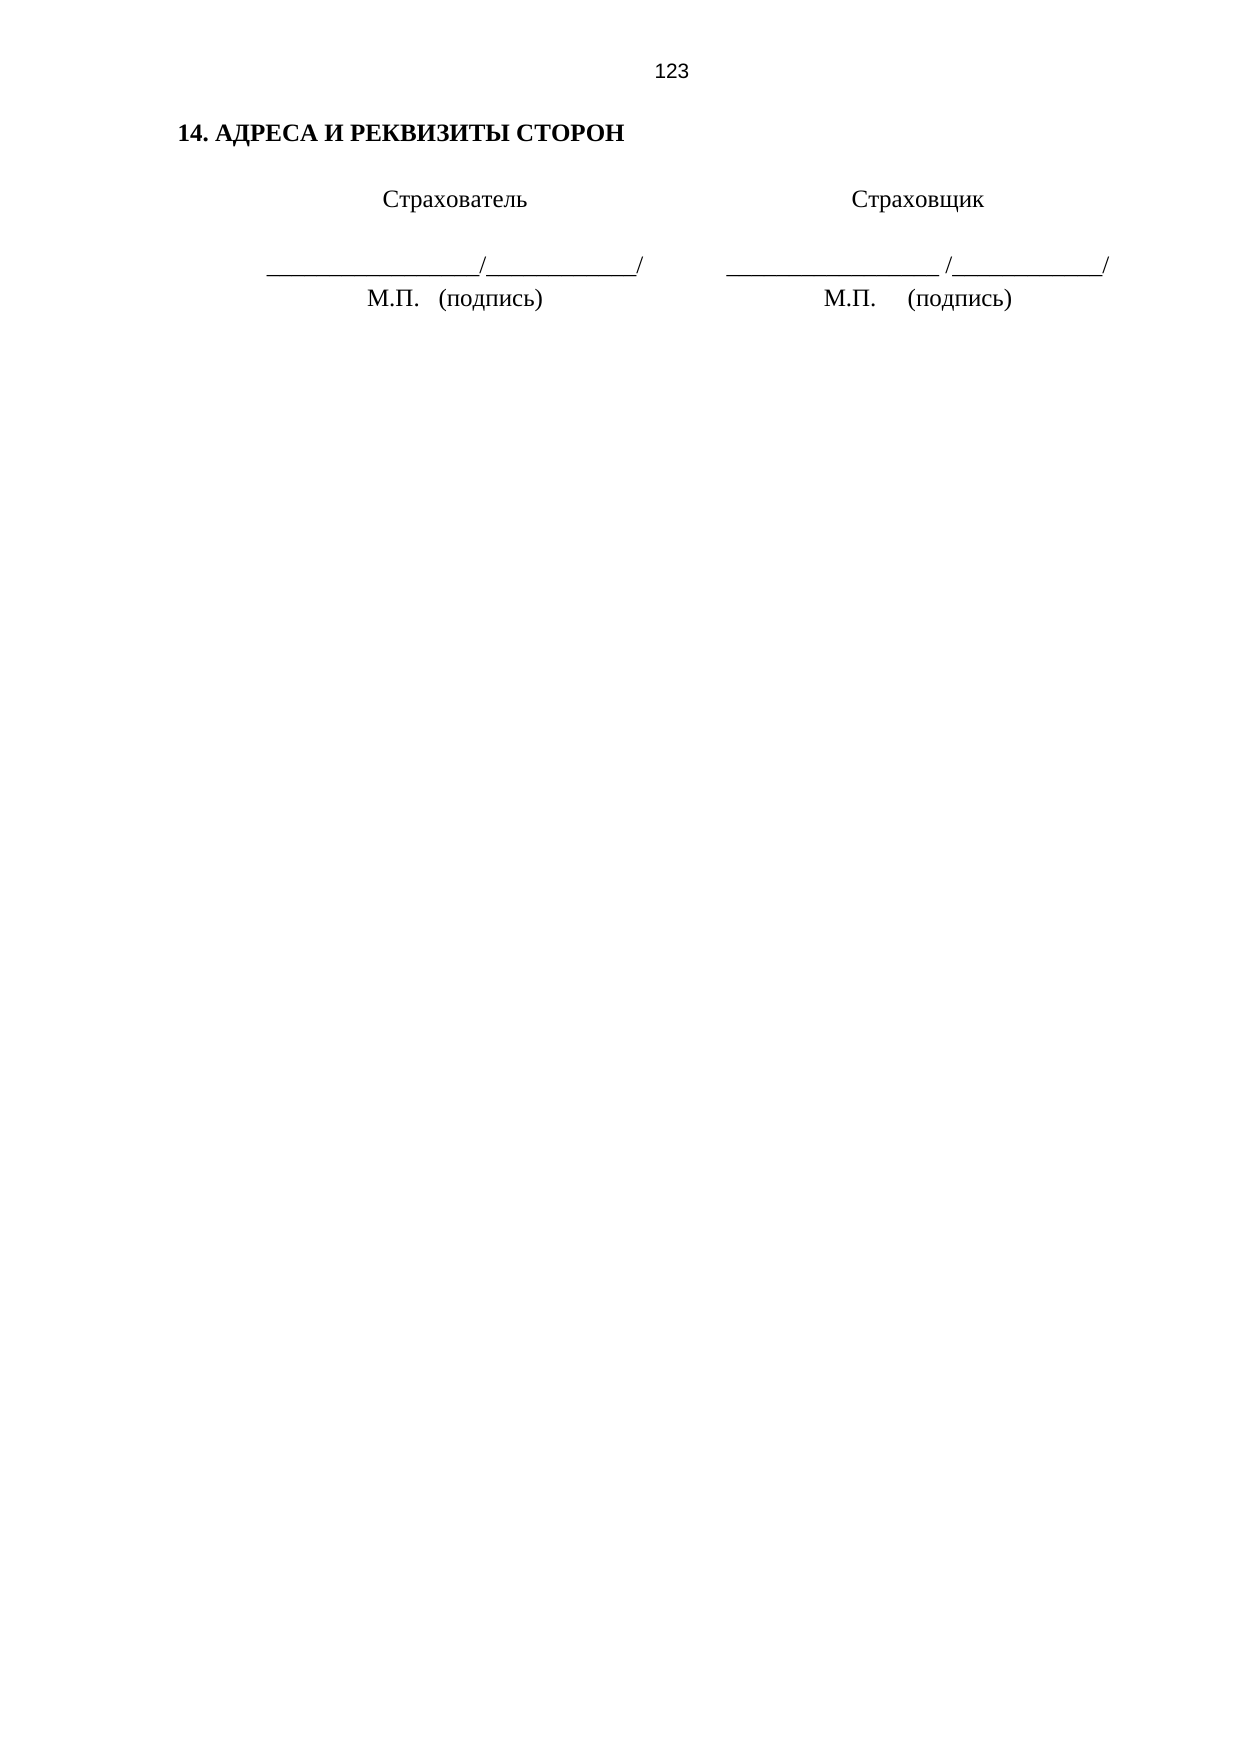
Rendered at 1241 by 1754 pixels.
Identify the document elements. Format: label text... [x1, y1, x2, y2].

text 14. АДРЕСА И РЕКВИЗИТЫ СТОРОН [177, 118, 1175, 147]
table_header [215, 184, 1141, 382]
